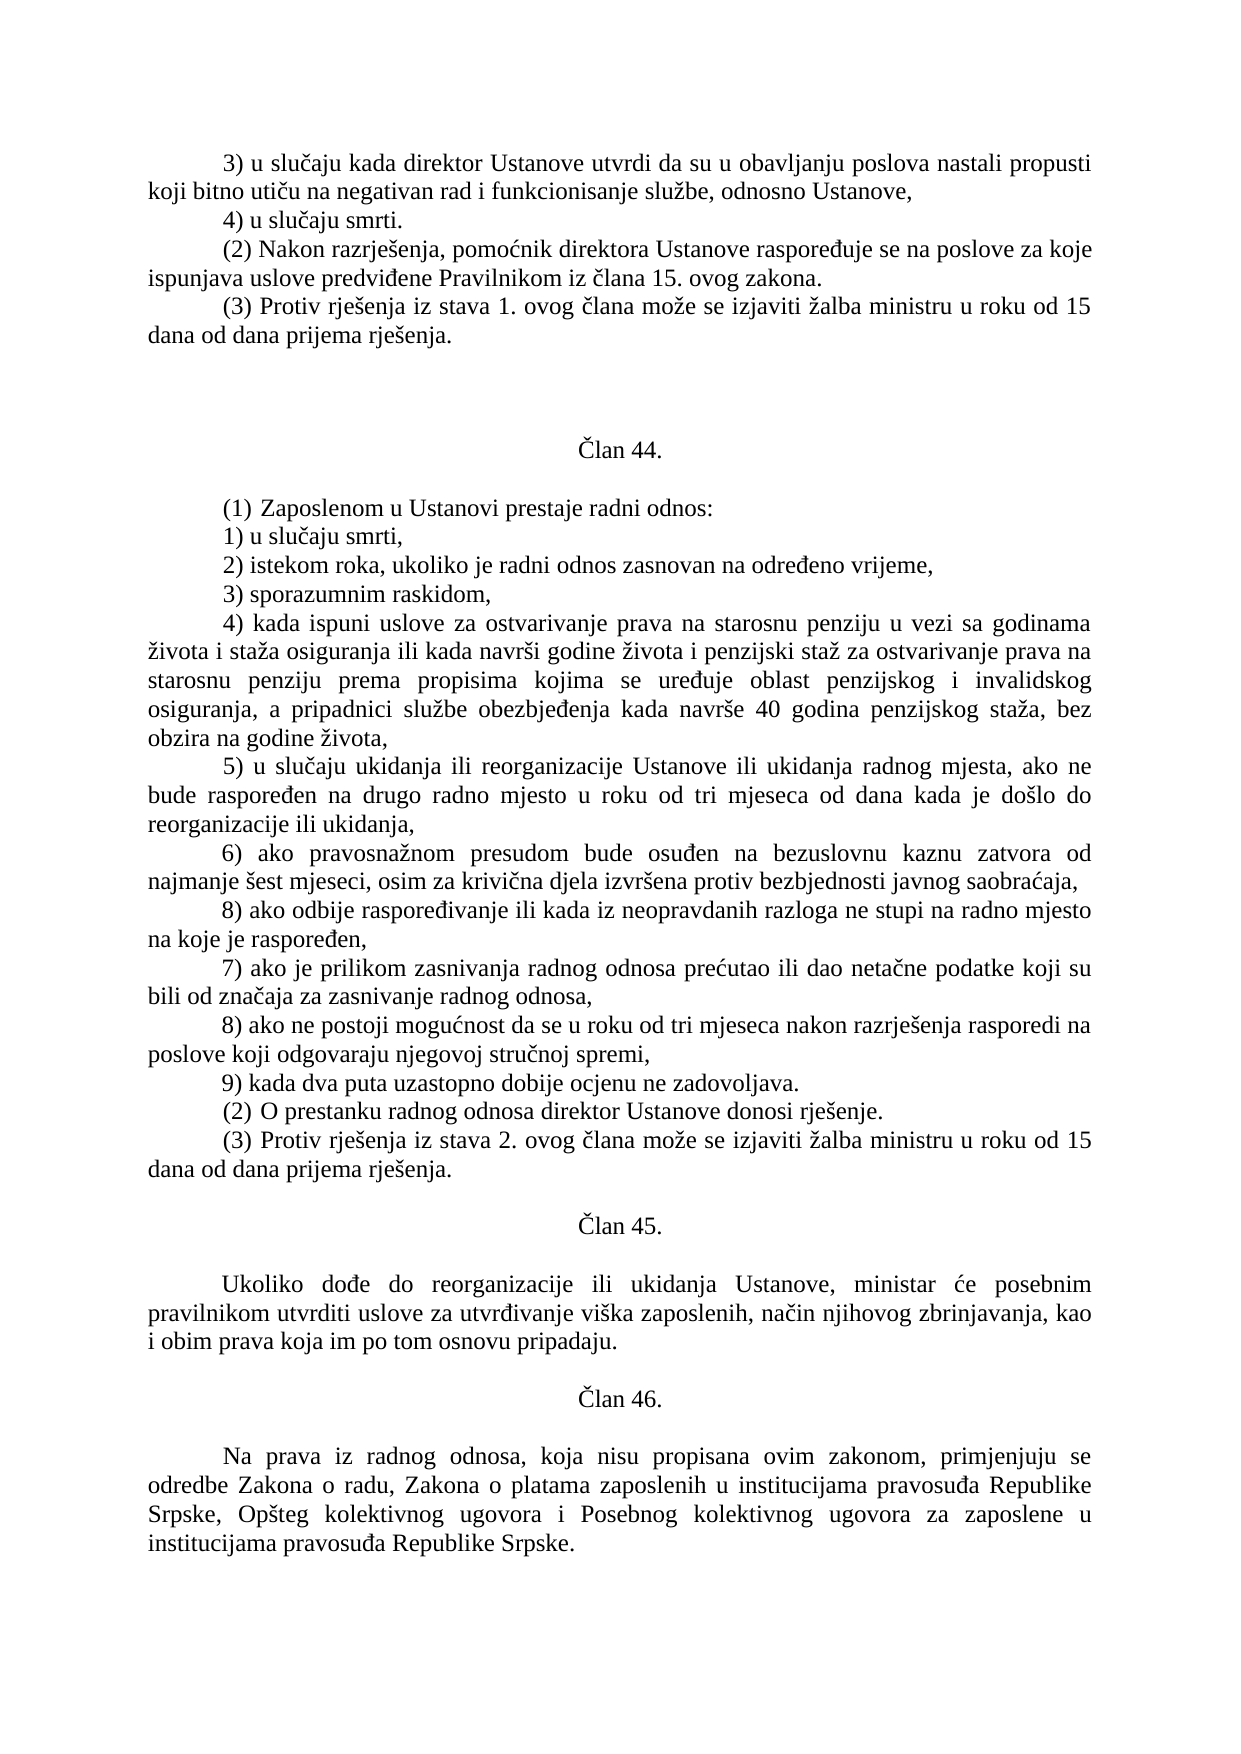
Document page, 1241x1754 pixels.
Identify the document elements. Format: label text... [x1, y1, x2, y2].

text 3) u slučaju kada direktor Ustanove utvrdi da su u obavljanju poslova nastali propusti koji bitno utiču na negativan rad i funkcionisanje službe, odnosno Ustanove, [148, 148, 1093, 205]
text 9) kada dva puta uzastopno dobije ocjenu ne zadovoljava. [148, 1068, 1093, 1096]
text Član 44. [148, 435, 1093, 464]
text (3) Protiv rješenja iz stava 1. ovog člana može se izjaviti žalba ministru u roku od 15 dana od dana prijema rješenja. [148, 291, 1093, 349]
text 1) u slučaju smrti, [223, 521, 1093, 550]
text (2) Nakon razrješenja, pomoćnik direktora Ustanove raspoređuje se na poslove za koje ispunjava uslove predviđene Pravilnikom iz člana 15. ovog zakona. [148, 234, 1093, 291]
text 5) u slučaju ukidanja ili reorganizacije Ustanove ili ukidanja radnog mjesta, ako ne bude raspoređen na drugo radno mjesto u roku od tri mjeseca od dana kada je došlo do reorganizacije ili ukidanja, [148, 751, 1093, 838]
text Član 45. [148, 1211, 1093, 1240]
list O prestanku radnog odnosa direktor Ustanove donosi rješenje. [223, 1096, 1093, 1125]
list Zaposlenom u Ustanovi prestaje radni odnos: [223, 493, 1093, 521]
text Na prava iz radnog odnosa, koja nisu propisana ovim zakonom, primjenjuju se odredbe Zakona o radu, Zakona o platama zaposlenih u institucijama pravosuđa Republike Srpske, Opšteg kolektivnog ugovora i Posebnog kolektivnog ugovora za zaposlene u institucijama pravosuđa Republike Srpske. [148, 1441, 1093, 1556]
text 7) ako je prilikom zasnivanja radnog odnosa prećutao ili dao netačne podatke koji su bili od značaja za zasnivanje radnog odnosa, [148, 953, 1093, 1010]
list Protiv rješenja iz stava 2. ovog člana može se izjaviti žalba ministru u roku od 15 dana od dana prijema rješenja. [148, 1125, 1093, 1183]
text Ukoliko dođe do reorganizacije ili ukidanja Ustanove, ministar će posebnim pravilnikom utvrditi uslove za utvrđivanje viška zaposlenih, način njihovog zbrinjavanja, kao i obim prava koja im po tom osnovu pripadaju. [148, 1269, 1093, 1355]
text 2) istekom roka, ukoliko je radni odnos zasnovan na određeno vrijeme, [223, 550, 1093, 579]
text 4) kada ispuni uslove za ostvarivanje prava na starosnu penziju u vezi sa godinama života i staža osiguranja ili kada navrši godine života i penzijski staž za ostvarivanje prava na starosnu penziju prema propisima kojima se uređuje oblast penzijskog i invalidskog osiguranja, a pripadnici službe obezbjeđenja kada navrše 40 godina penzijskog staža, bez obzira na godine života, [148, 608, 1093, 751]
text 3) sporazumnim raskidom, [223, 579, 1093, 608]
text Član 46. [148, 1384, 1093, 1413]
text 8) ako odbije raspoređivanje ili kada iz neopravdanih razloga ne stupi na radno mjesto na koje je raspoređen, [148, 895, 1093, 953]
text 4) u slučaju smrti. [148, 205, 1093, 234]
text 6) ako pravosnažnom presudom bude osuđen na bezuslovnu kaznu zatvora od najmanje šest mjeseci, osim za krivična djela izvršena protiv bezbjednosti javnog saobraćaja, [148, 838, 1093, 895]
text 8) ako ne postoji mogućnost da se u roku od tri mjeseca nakon razrješenja rasporedi na poslove koji odgovaraju njegovoj stručnoj spremi, [148, 1010, 1093, 1068]
